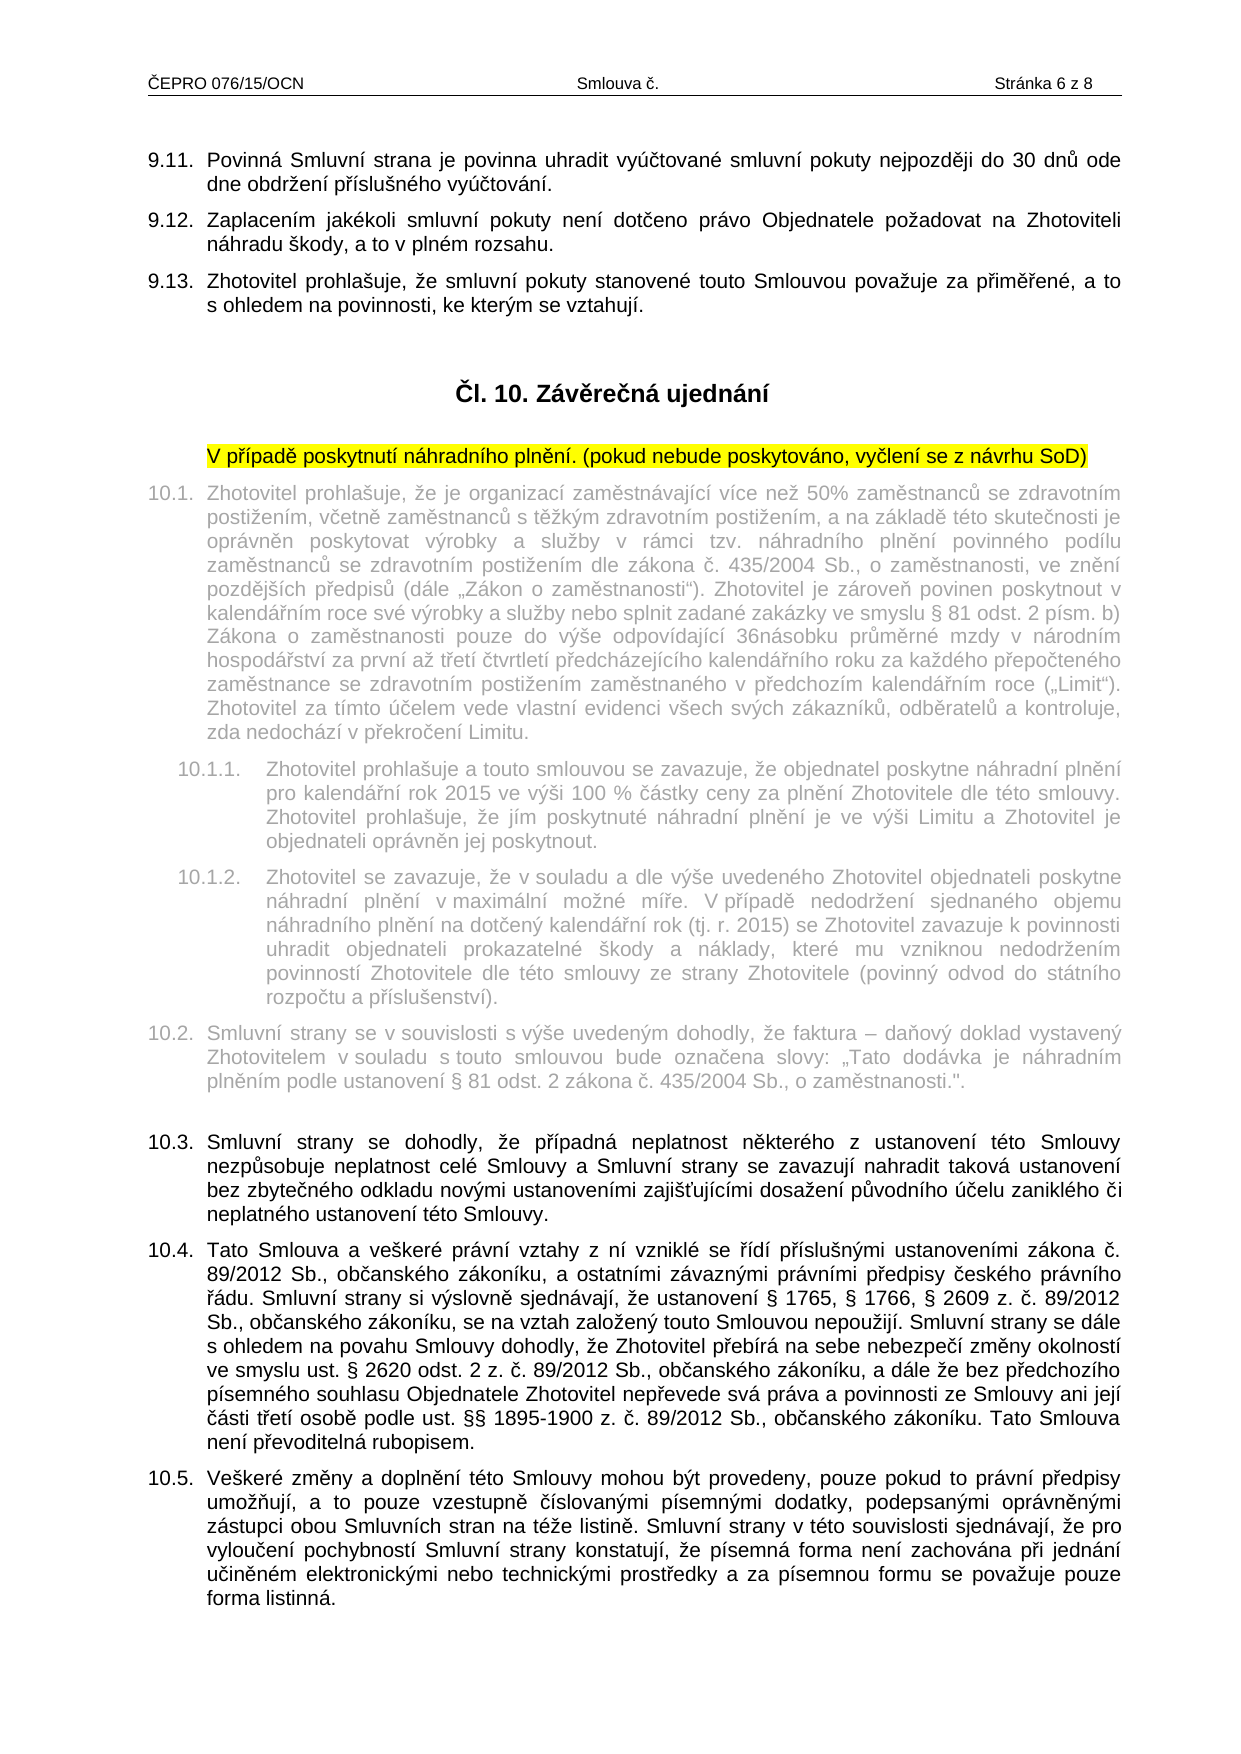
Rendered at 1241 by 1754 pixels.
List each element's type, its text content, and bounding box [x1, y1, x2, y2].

text Zaplacením jakékoli smluvní pokuty není dotčeno právo Objednatele požadovat na Zhotoviteli náhradu škody, a to v plném rozsahu. [148, 208, 1122, 256]
text Veškeré změny a doplnění této Smlouvy mohou být provedeny, pouze pokud to právní předpisy umožňují, a to pouze vzestupně číslovanými písemnými dodatky, podepsanými oprávněnými zástupci obou Smluvních stran na téže listině. Smluvní strany v této souvislosti sjednávají, že pro vyloučení pochybností Smluvní strany konstatují, že písemná forma není zachována při jednání učiněném elektronickými nebo technickými prostředky a za písemnou formu se považuje pouze forma listinná. [148, 1466, 1122, 1610]
text V případě poskytnutí náhradního plnění. (pokud nebude poskytováno, vyčlení se z návrhu SoD) [207, 420, 1122, 468]
text Zhotovitel prohlašuje, že smluvní pokuty stanovené touto Smlouvou považuje za přiměřené, a to s ohledem na povinnosti, ke kterým se vztahují. [148, 268, 1122, 316]
text Smluvní strany se dohodly, že případná neplatnost některého z ustanovení této Smlouvy nezpůsobuje neplatnost celé Smlouvy a Smluvní strany se zavazují nahradit taková ustanovení bez zbytečného odkladu novými ustanoveními zajišťujícími dosažení původního účelu zaniklého či neplatného ustanovení této Smlouvy. [148, 1129, 1122, 1225]
list Zhotovitel se zavazuje, že v souladu a dle výše uvedeného Zhotovitel objednateli poskytne náhradní plnění v maximální možné míře. V případě nedodržení sjednaného objemu náhradního plnění na dotčený kalendářní rok (tj. r. 2015) se Zhotovitel zavazuje k povinnosti uhradit objednateli prokazatelné škody a náklady, které mu vzniknou nedodržením povinností Zhotovitele dle této smlouvy ze strany Zhotovitele (povinný odvod do státního rozpočtu a příslušenství). [177, 865, 1122, 1009]
text Tato Smlouva a veškeré právní vztahy z ní vzniklé se řídí příslušnými ustanoveními zákona č. 89/2012 Sb., občanského zákoníku, a ostatními závaznými právními předpisy českého právního řádu. Smluvní strany si výslovně sjednávají, že ustanovení § 1765, § 1766, § 2609 z. č. 89/2012 Sb., občanského zákoníku, se na vztah založený touto Smlouvou nepoužijí. Smluvní strany se dále s ohledem na povahu Smlouvy dohodly, že Zhotovitel přebírá na sebe nebezpečí změny okolností ve smyslu ust. § 2620 odst. 2 z. č. 89/2012 Sb., občanského zákoníku, a dále že bez předchozího písemného souhlasu Objednatele Zhotovitel nepřevede svá práva a povinnosti ze Smlouvy ani její části třetí osobě podle ust. §§ 1895-1900 z. č. 89/2012 Sb., občanského zákoníku. Tato Smlouva není převoditelná rubopisem. [148, 1238, 1122, 1453]
list Zhotovitel prohlašuje, že je organizací zaměstnávající více než 50% zaměstnanců se zdravotním postižením, včetně zaměstnanců s těžkým zdravotním postižením, a na základě této skutečnosti je oprávněn poskytovat výrobky a služby v rámci tzv. náhradního plnění povinného podílu zaměstnanců se zdravotním postižením dle zákona č. 435/2004 Sb., o zaměstnanosti, ve znění pozdějších předpisů (dále „Zákon o zaměstnanosti“). Zhotovitel je zároveň povinen poskytnout v kalendářním roce své výrobky a služby nebo splnit zadané zakázky ve smyslu § 81 odst. 2 písm. b) Zákona o zaměstnanosti pouze do výše odpovídající 36násobku průměrné mzdy v národním hospodářství za první až třetí čtvrtletí předcházejícího kalendářního roku za každého přepočteného zaměstnance se zdravotním postižením zaměstnaného v předchozím kalendářním roce („Limit“). Zhotovitel za tímto účelem vede vlastní evidenci všech svých zákazníků, odběratelů a kontroluje, zda nedochází v překročení Limitu. [148, 481, 1122, 744]
text Závěrečná ujednání [102, 379, 1122, 408]
list Zhotovitel prohlašuje a touto smlouvou se zavazuje, že objednatel poskytne náhradní plnění pro kalendářní rok 2015 ve výši 100 % částky ceny za plnění Zhotovitele dle této smlouvy. Zhotovitel prohlašuje, že jím poskytnuté náhradní plnění je ve výši Limitu a Zhotovitel je objednateli oprávněn jej poskytnout. [177, 757, 1122, 852]
text Povinná Smluvní strana je povinna uhradit vyúčtované smluvní pokuty nejpozději do 30 dnů ode dne obdržení příslušného vyúčtování. [148, 148, 1122, 196]
list Smluvní strany se v souvislosti s výše uvedeným dohodly, že faktura – daňový doklad vystavený Zhotovitelem v souladu s touto smlouvou bude označena slovy: „Tato dodávka je náhradním plněním podle ustanovení § 81 odst. 2 zákona č. 435/2004 Sb., o zaměstnanosti.". [148, 1021, 1122, 1093]
